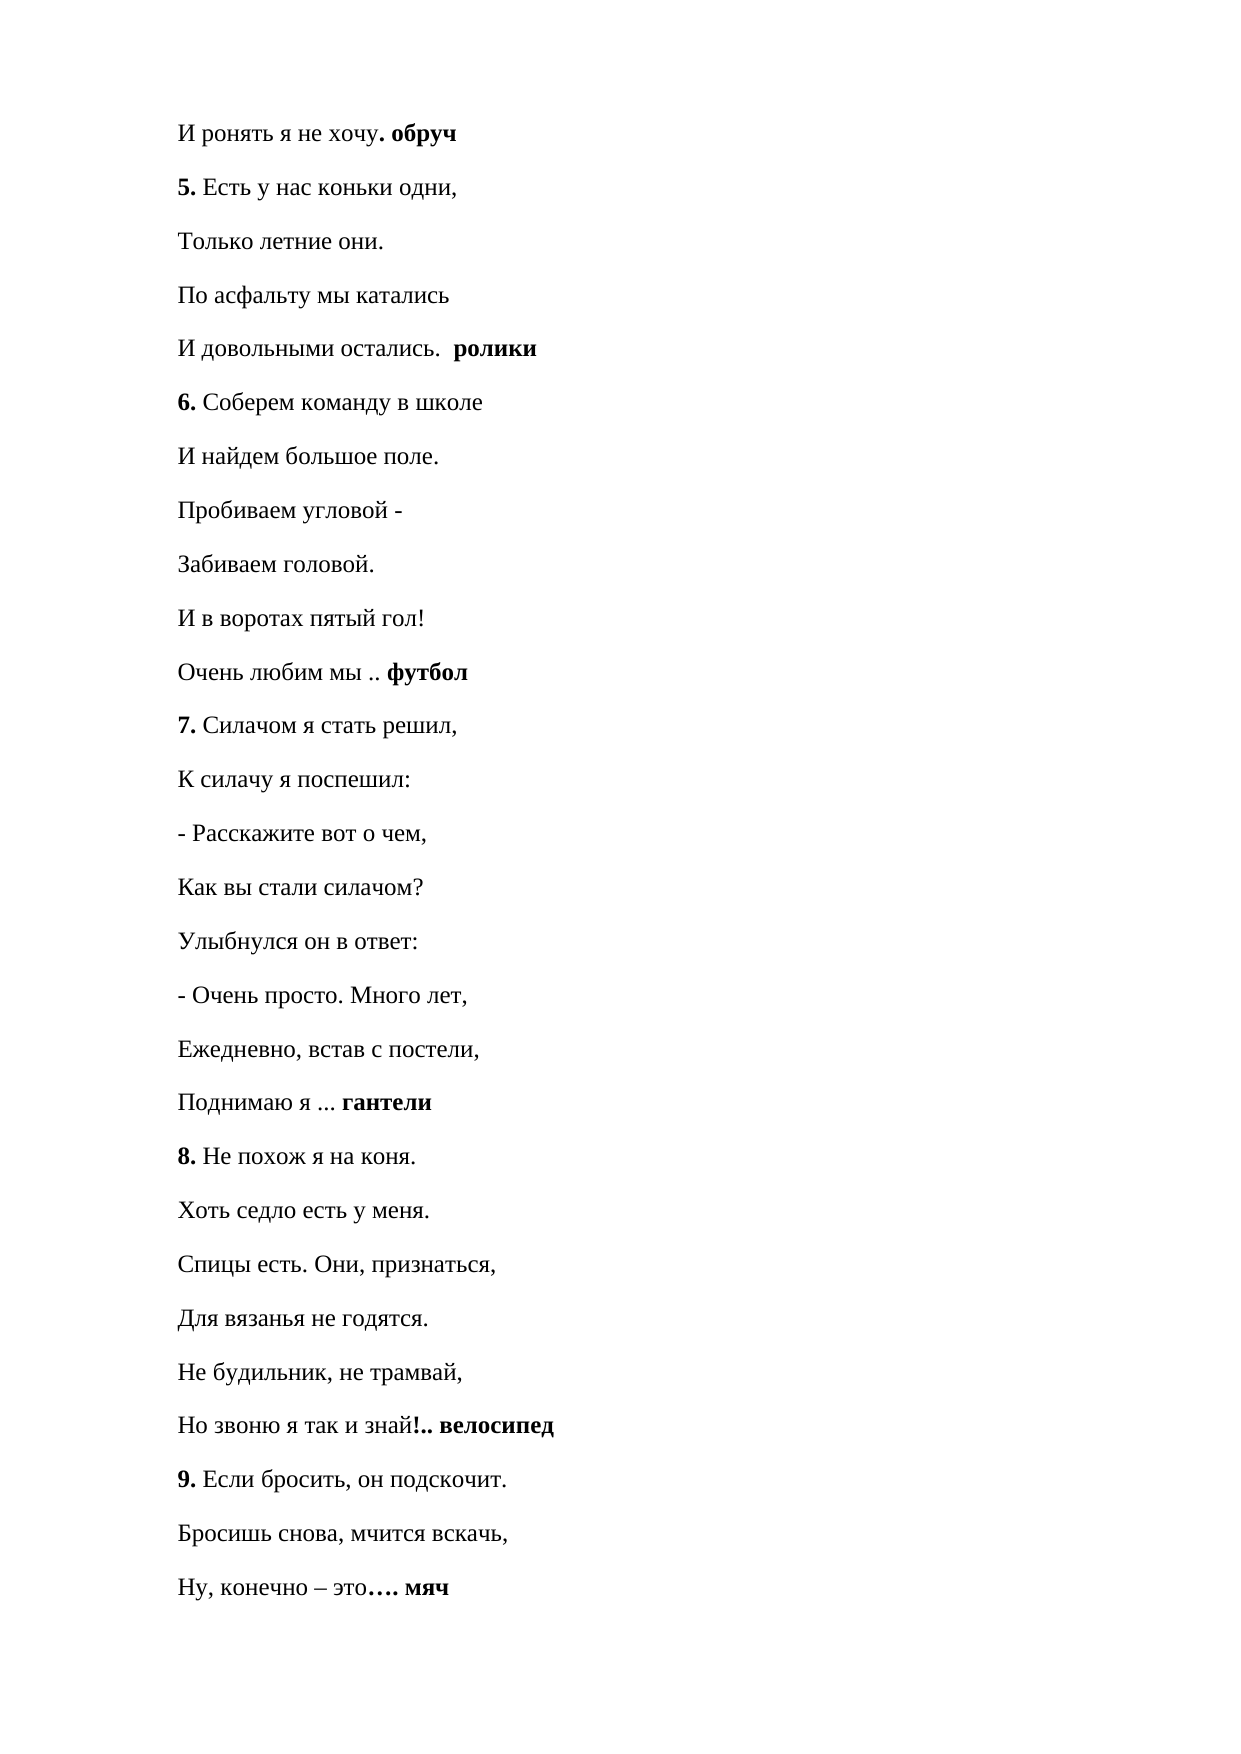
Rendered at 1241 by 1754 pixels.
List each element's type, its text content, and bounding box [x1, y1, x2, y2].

text И довольными остались. ролики [177, 333, 1152, 362]
text Но звоню я так и знай!.. велосипед [177, 1411, 1152, 1439]
text Очень любим мы .. футбол [177, 657, 1152, 685]
text 6. Соберем команду в школе [177, 387, 1152, 416]
text Улыбнулся он в ответ: [177, 926, 1152, 955]
text И найдем большое поле. [177, 441, 1152, 470]
text Бросишь снова, мчится вскачь, [177, 1518, 1152, 1547]
text Поднимаю я ... гантели [177, 1087, 1152, 1116]
text Забиваем головой. [177, 549, 1152, 578]
text Не будильник, не трамвай, [177, 1357, 1152, 1386]
text 8. Не похож я на коня. [177, 1141, 1152, 1170]
text Спицы есть. Они, признаться, [177, 1249, 1152, 1278]
text - Очень просто. Много лет, [177, 980, 1152, 1008]
text Ежедневно, встав с постели, [177, 1034, 1152, 1062]
text 7. Силачом я стать решил, [177, 711, 1152, 739]
text - Расскажите вот о чем, [177, 818, 1152, 847]
text И ронять я не хочу. обруч [177, 118, 1152, 147]
text Хоть седло есть у меня. [177, 1195, 1152, 1224]
text Ну, конечно – это…. мяч [177, 1572, 1152, 1601]
text Как вы стали силачом? [177, 872, 1152, 901]
text К силачу я поспешил: [177, 764, 1152, 793]
text 9. Если бросить, он подскочит. [177, 1464, 1152, 1493]
text Пробиваем угловой - [177, 495, 1152, 524]
text 5. Есть у нас коньки одни, [177, 172, 1152, 201]
text Для вязанья не годятся. [177, 1303, 1152, 1332]
text И в воротах пятый гол! [177, 603, 1152, 632]
text По асфальту мы катались [177, 280, 1152, 308]
text Только летние они. [177, 226, 1152, 254]
